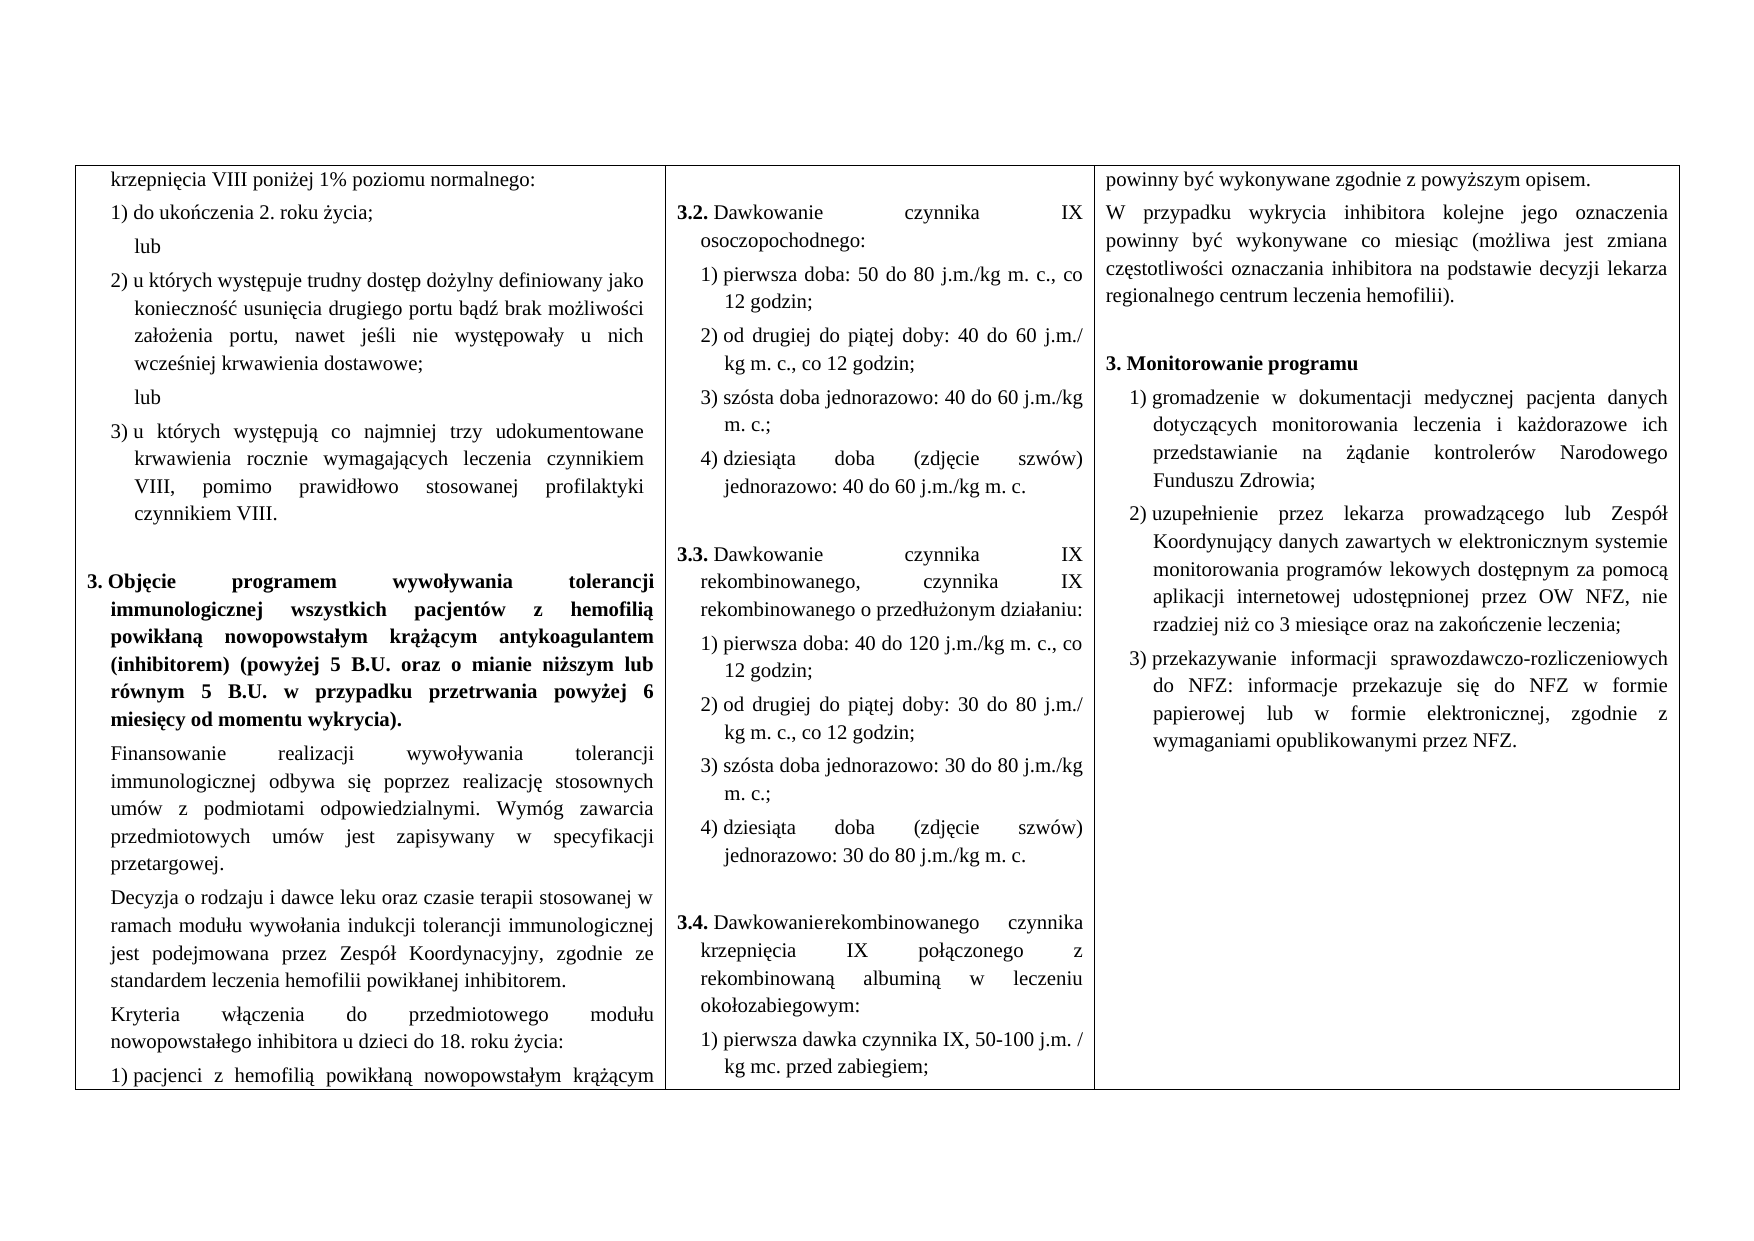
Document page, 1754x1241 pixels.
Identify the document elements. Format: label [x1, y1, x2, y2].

table_cell [76, 166, 665, 1089]
table_cell [1095, 166, 1679, 1089]
table_cell [666, 166, 1094, 1089]
